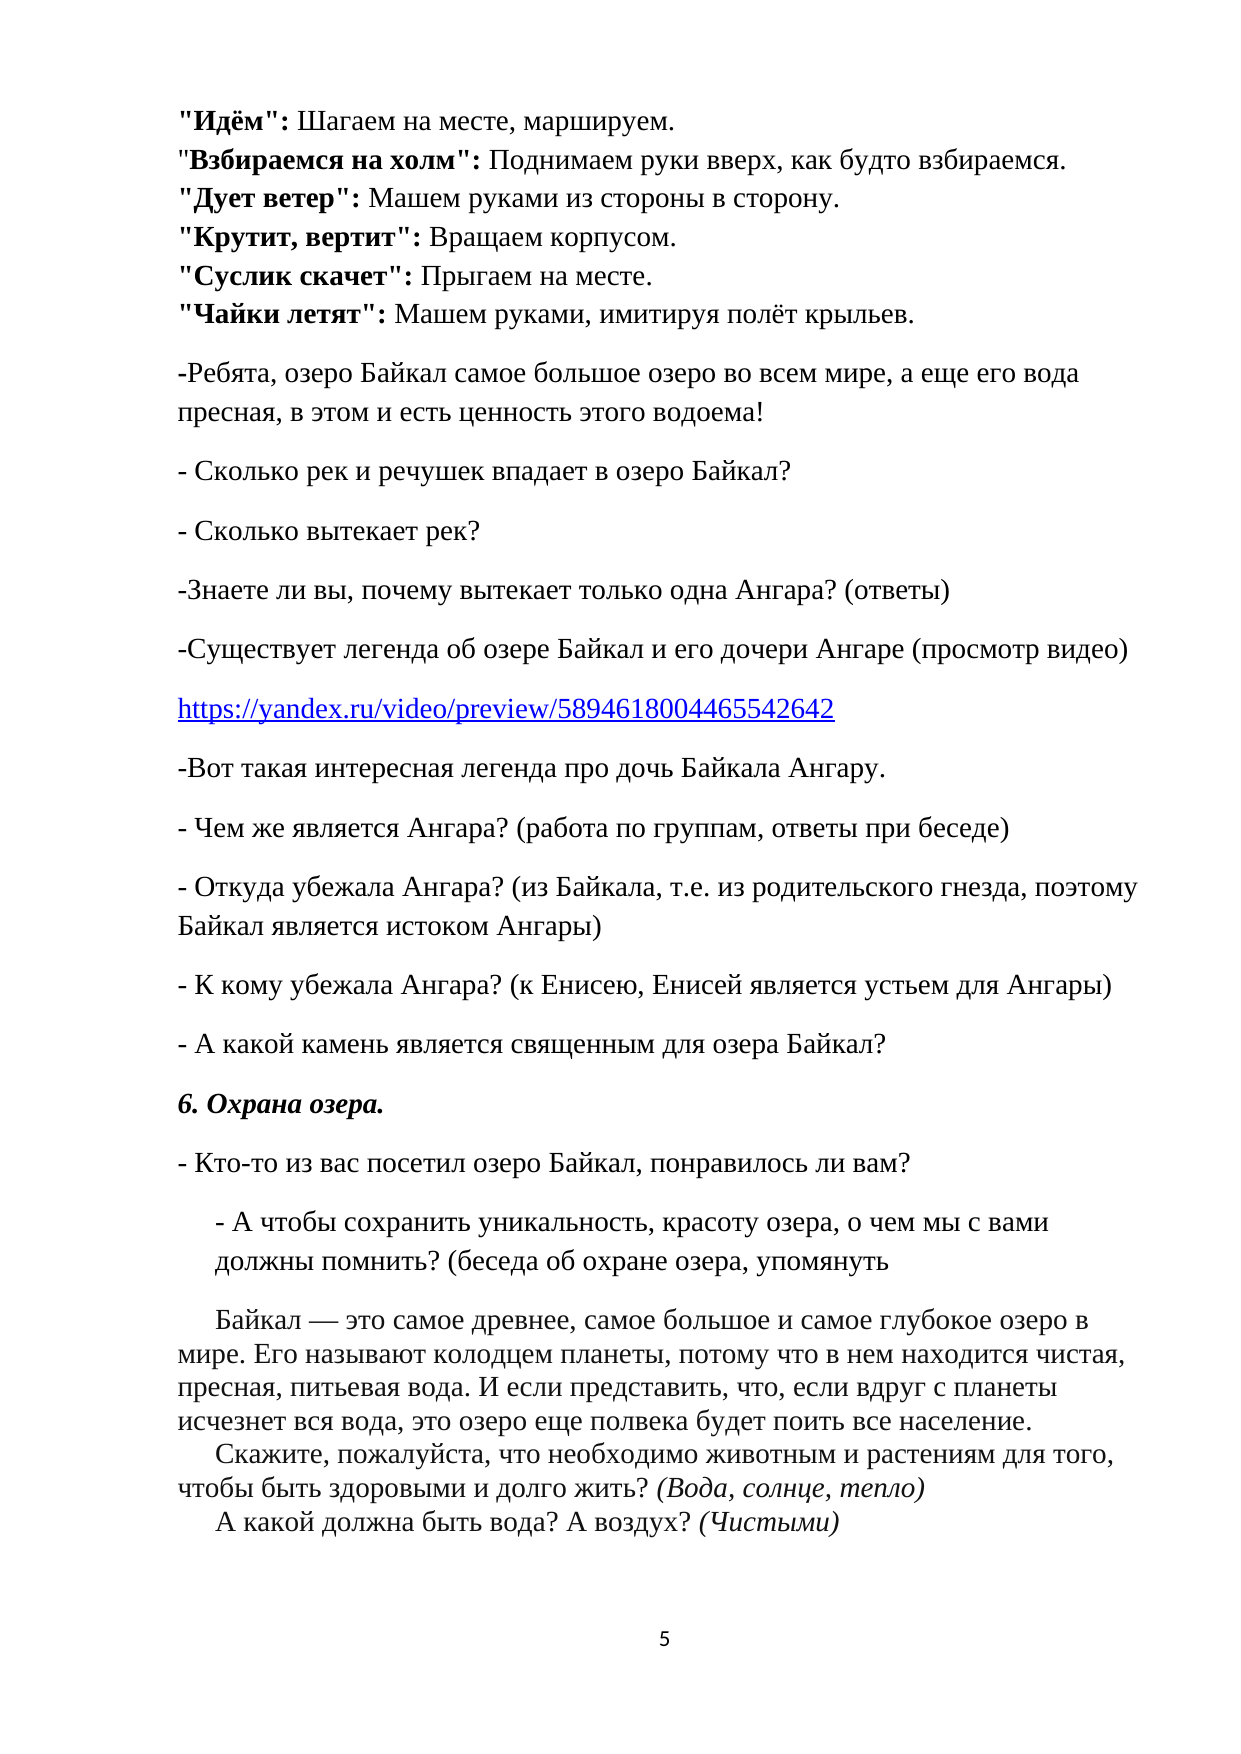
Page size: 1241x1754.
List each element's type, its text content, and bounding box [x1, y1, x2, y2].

text Байкал — это самое древнее, самое большое и самое глубокое озеро в мире. Его называют колодцем планеты, потому что в нем находится чистая, пресная, питьевая вода. И если представить, что, если вдруг с планеты исчезнет вся вода, это озеро еще полвека будет поить все население. [177, 1302, 1152, 1437]
text - А какой камень является священным для озера Байкал? [177, 1026, 1152, 1060]
text 6. Охрана озера. [177, 1086, 1152, 1119]
text - Кто-то из вас посетил озеро Байкал, понравилось ли вам? [177, 1145, 1152, 1179]
text - А чтобы сохранить уникальность, красоту озера, о чем мы с вами должны помнить? (беседа об охране озера, упомянуть [215, 1204, 1152, 1277]
text - Сколько рек и речушек впадает в озеро Байкал? [177, 453, 1152, 487]
text - Сколько вытекает рек? [177, 513, 1152, 546]
text - К кому убежала Ангара? (к Енисею, Енисей является устьем для Ангары) [177, 967, 1152, 1001]
text А какой должна быть вода? А воздух? (Чистыми) [177, 1504, 1152, 1537]
text -Существует легенда об озере Байкал и его дочери Ангаре (просмотр видео) [177, 632, 1152, 665]
text -Вот такая интересная легенда про дочь Байкала Ангару. [177, 750, 1152, 784]
text -Ребята, озеро Байкал самое большое озеро во всем мире, а еще его вода пресная, в этом и есть ценность этого водоема! [177, 356, 1152, 428]
text - Откуда убежала Ангара? (из Байкала, т.е. из родительского гнезда, поэтому Байкал является истоком Ангары) [177, 869, 1152, 941]
text -Знаете ли вы, почему вытекает только одна Ангара? (ответы) [177, 572, 1152, 606]
text https://yandex.ru/video/preview/5894618004465542642 [177, 691, 1152, 724]
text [177, 103, 1152, 330]
text Скажите, пожалуйста, что необходимо животным и растениям для того, чтобы быть здоровыми и долго жить? (Вода, солнце, тепло) [177, 1437, 1152, 1504]
text - Чем же является Ангара? (работа по группам, ответы при беседе) [177, 810, 1152, 843]
